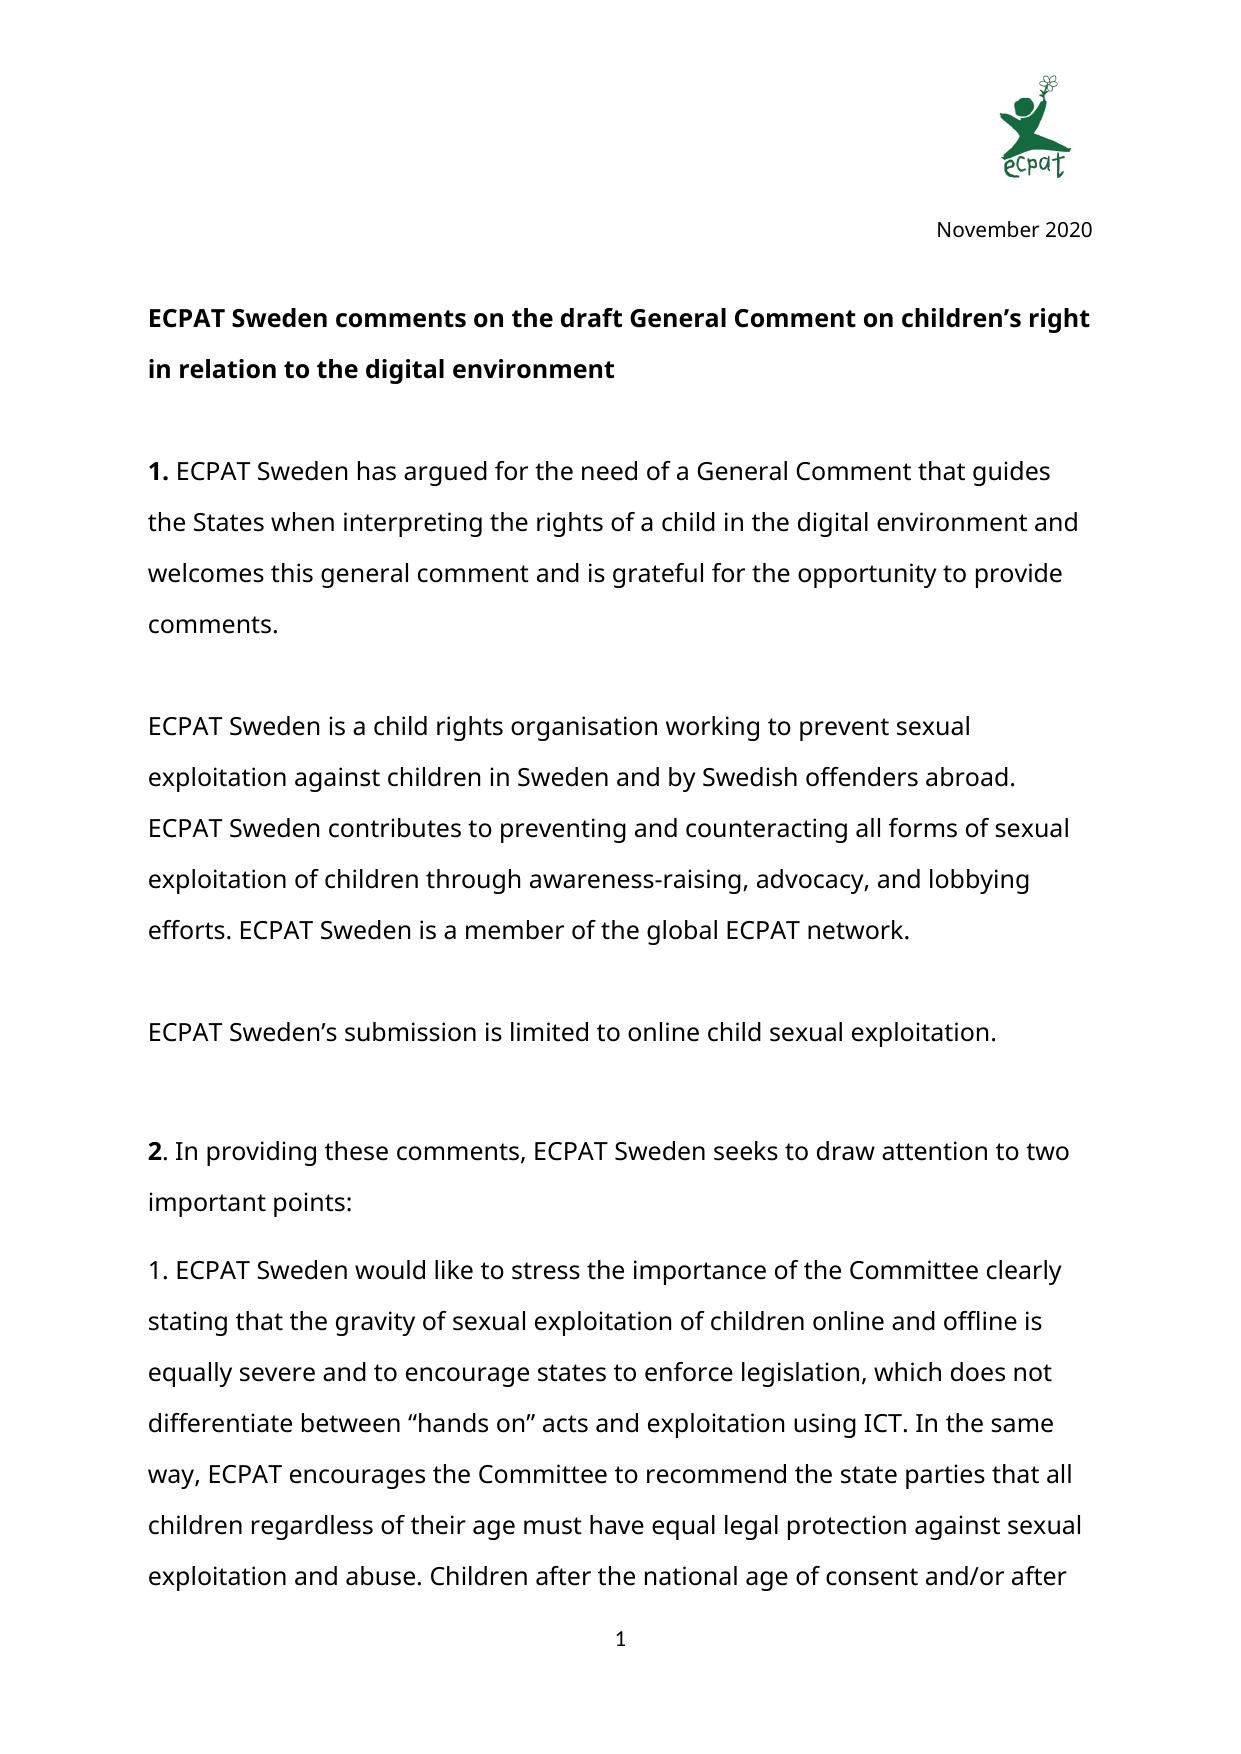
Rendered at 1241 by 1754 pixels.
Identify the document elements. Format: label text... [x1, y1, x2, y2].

picture [977, 73, 1093, 187]
text ECPAT Sweden is a child rights organisation working to prevent sexual exploitation against children in Sweden and by Swedish offenders abroad. ECPAT Sweden contributes to preventing and counteracting all forms of sexual exploitation of children through awareness-raising, advocacy, and lobbying efforts. ECPAT Sweden is a member of the global ECPAT network. [148, 708, 1093, 947]
text 1. ECPAT Sweden has argued for the need of a General Comment that guides the States when interpreting the rights of a child in the digital environment and welcomes this general comment and is grateful for the opportunity to provide comments. [148, 453, 1093, 641]
text November 2020 [148, 215, 1093, 243]
text ECPAT Sweden comments on the draft General Comment on children’s right in relation to the digital environment [148, 300, 1093, 385]
text 2. In providing these comments, ECPAT Sweden seeks to draw attention to two important points: [148, 1133, 1093, 1219]
text ECPAT Sweden’s submission is limited to online child sexual exploitation. [148, 1015, 1093, 1049]
